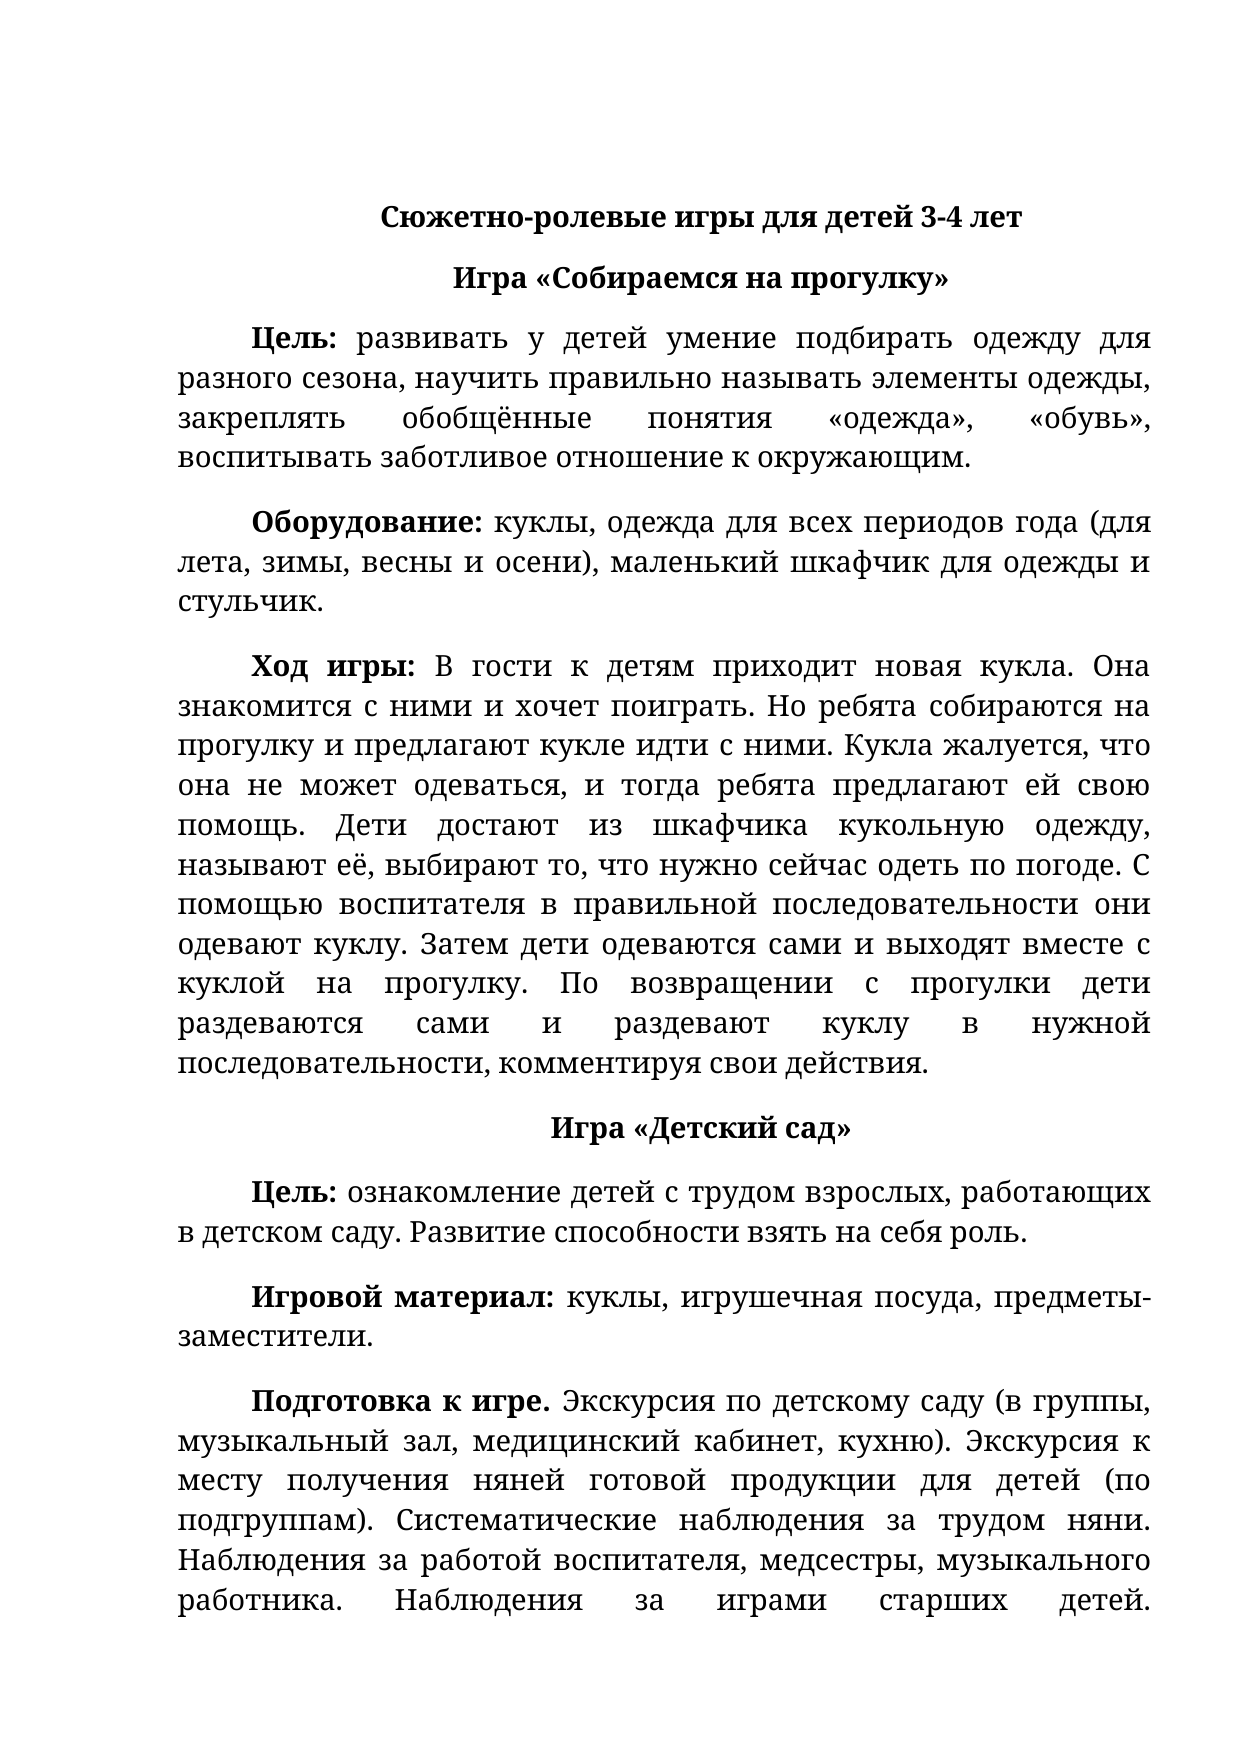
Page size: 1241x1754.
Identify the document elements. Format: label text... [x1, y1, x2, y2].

text Игра «Детский сад» [177, 1107, 1152, 1147]
text Оборудование: куклы, одежда для всех периодов года (для лета, зимы, весны и осени), маленький шкафчик для одежды и стульчик. [177, 501, 1152, 620]
text Цель: развивать у детей умение подбирать одежду для разного сезона, научить правильно называть элементы одежды, закреплять обобщённые понятия «одежда», «обувь», воспитывать заботливое отношение к окружающим. [177, 317, 1152, 476]
text Игра «Собираемся на прогулку» [177, 257, 1152, 297]
text Ход игры: В гости к детям приходит новая кукла. Она знакомится с ними и хочет поиграть. Но ребята собираются на прогулку и предлагают кукле идти с ними. Кукла жалуется, что она не может одеваться, и тогда ребята предлагают ей свою помощь. Дети достают из шкафчика кукольную одежду, называют её, выбирают то, что нужно сейчас одеть по погоде. С помощью воспитателя в правильной последовательности они одевают куклу. Затем дети одеваются сами и выходят вместе с куклой на прогулку. По возвращении с прогулки дети раздеваются сами и раздевают куклу в нужной последовательности, комментируя свои действия. [177, 645, 1152, 1082]
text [177, 1380, 1152, 1618]
text Цель: ознакомление детей с трудом взрослых, работающих в детском саду. Развитие способности взять на себя роль. [177, 1172, 1152, 1251]
text Сюжетно-ролевые игры для детей 3-4 лет [177, 196, 1152, 236]
text Игровой материал: куклы, игрушечная посуда, предметы-заместители. [177, 1276, 1152, 1355]
